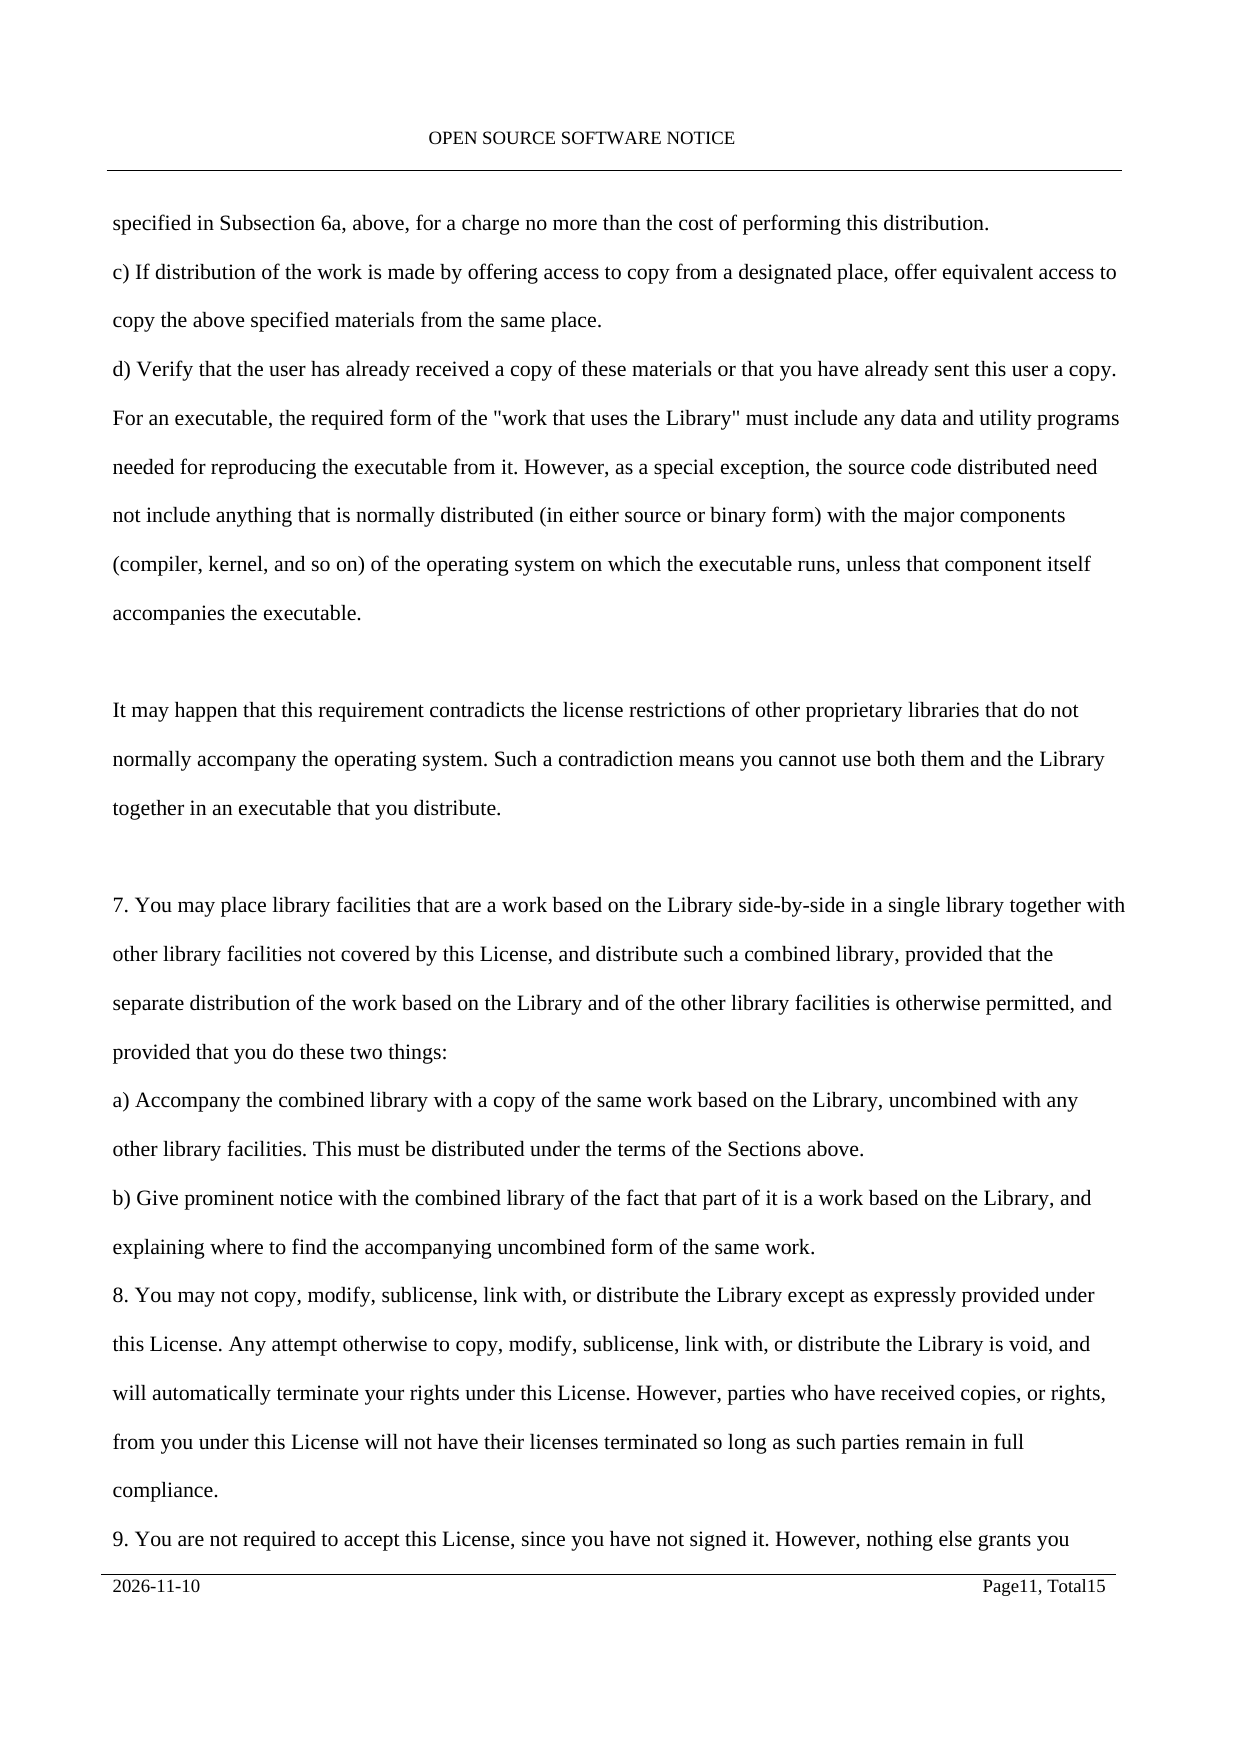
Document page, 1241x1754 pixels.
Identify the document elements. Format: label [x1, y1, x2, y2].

text [112, 206, 1128, 1555]
